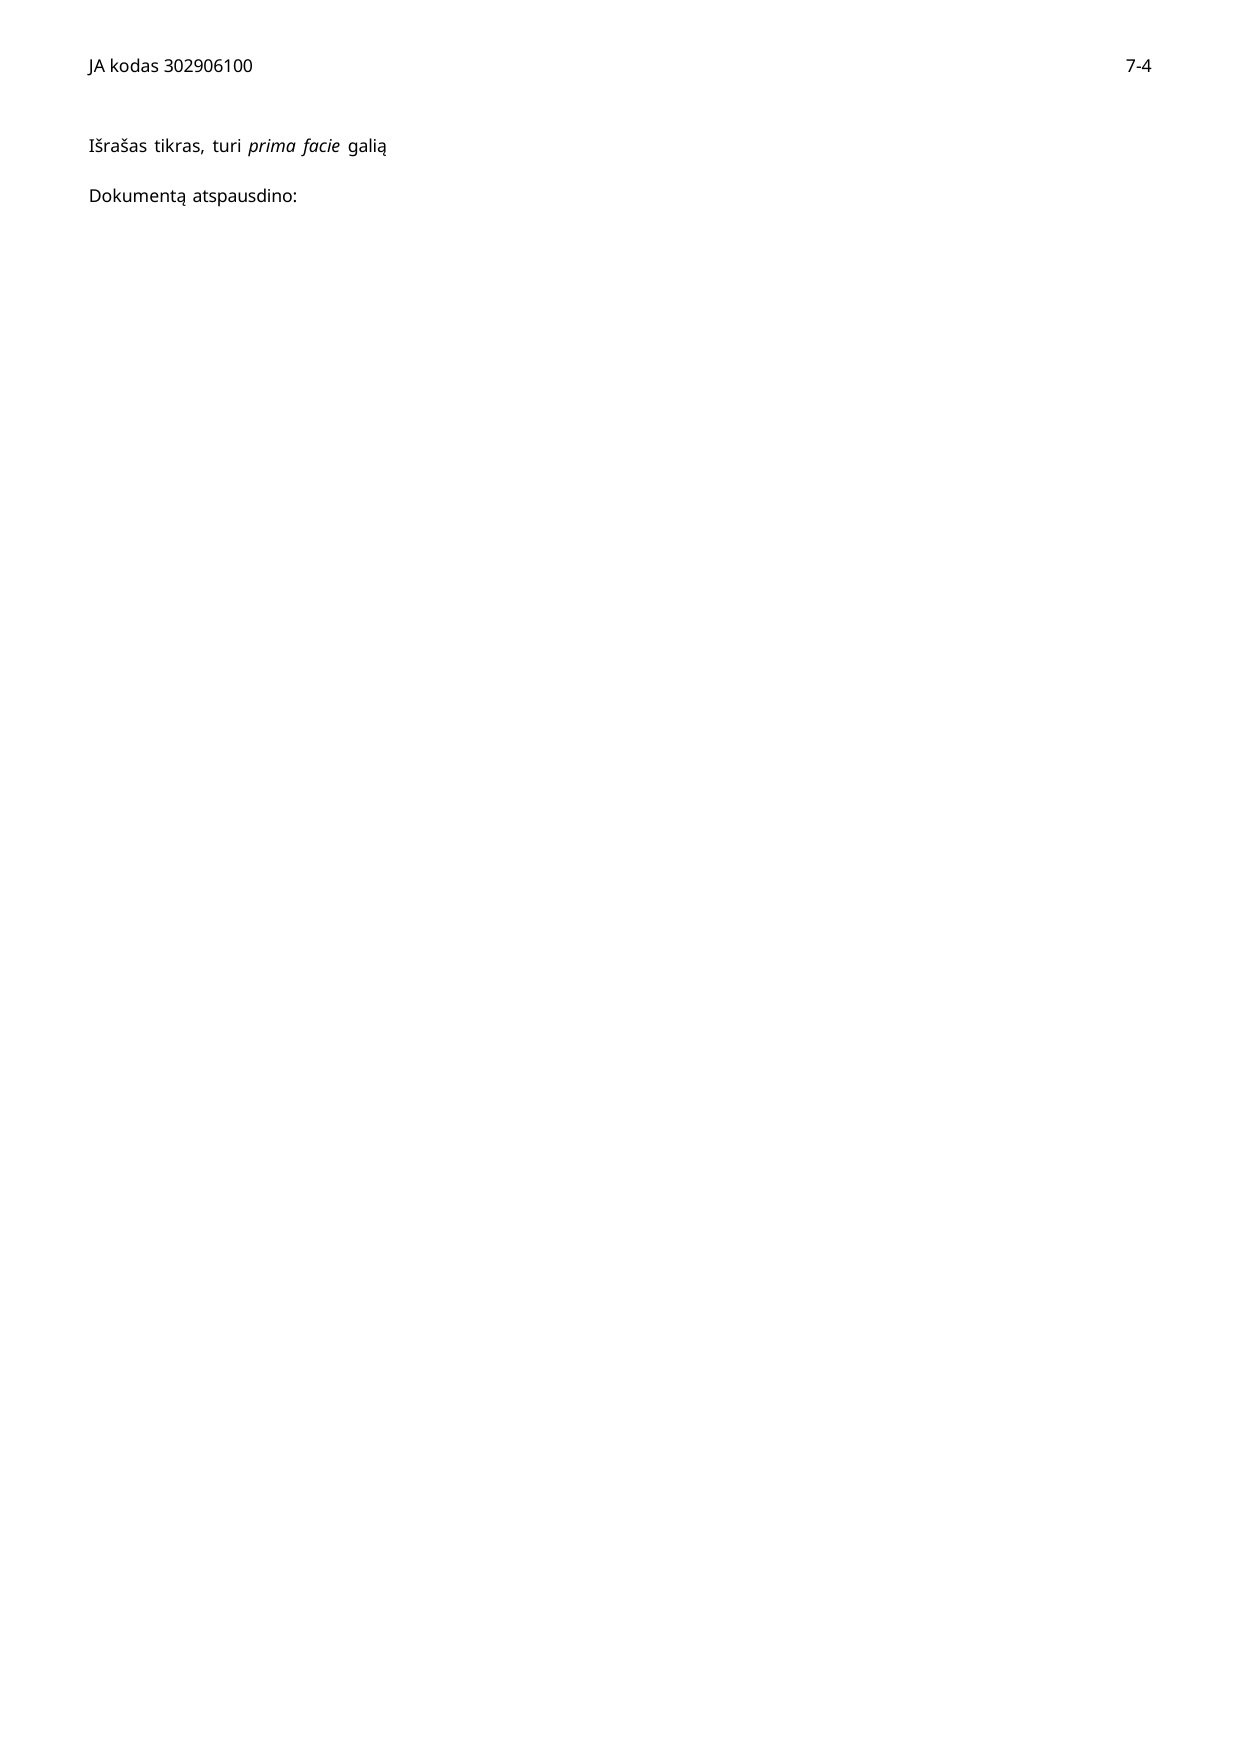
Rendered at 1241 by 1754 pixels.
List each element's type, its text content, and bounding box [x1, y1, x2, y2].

text Išrašas tikras, turi prima facie galią [88, 134, 1152, 158]
text Dokumentą atspausdino: [88, 183, 1152, 207]
